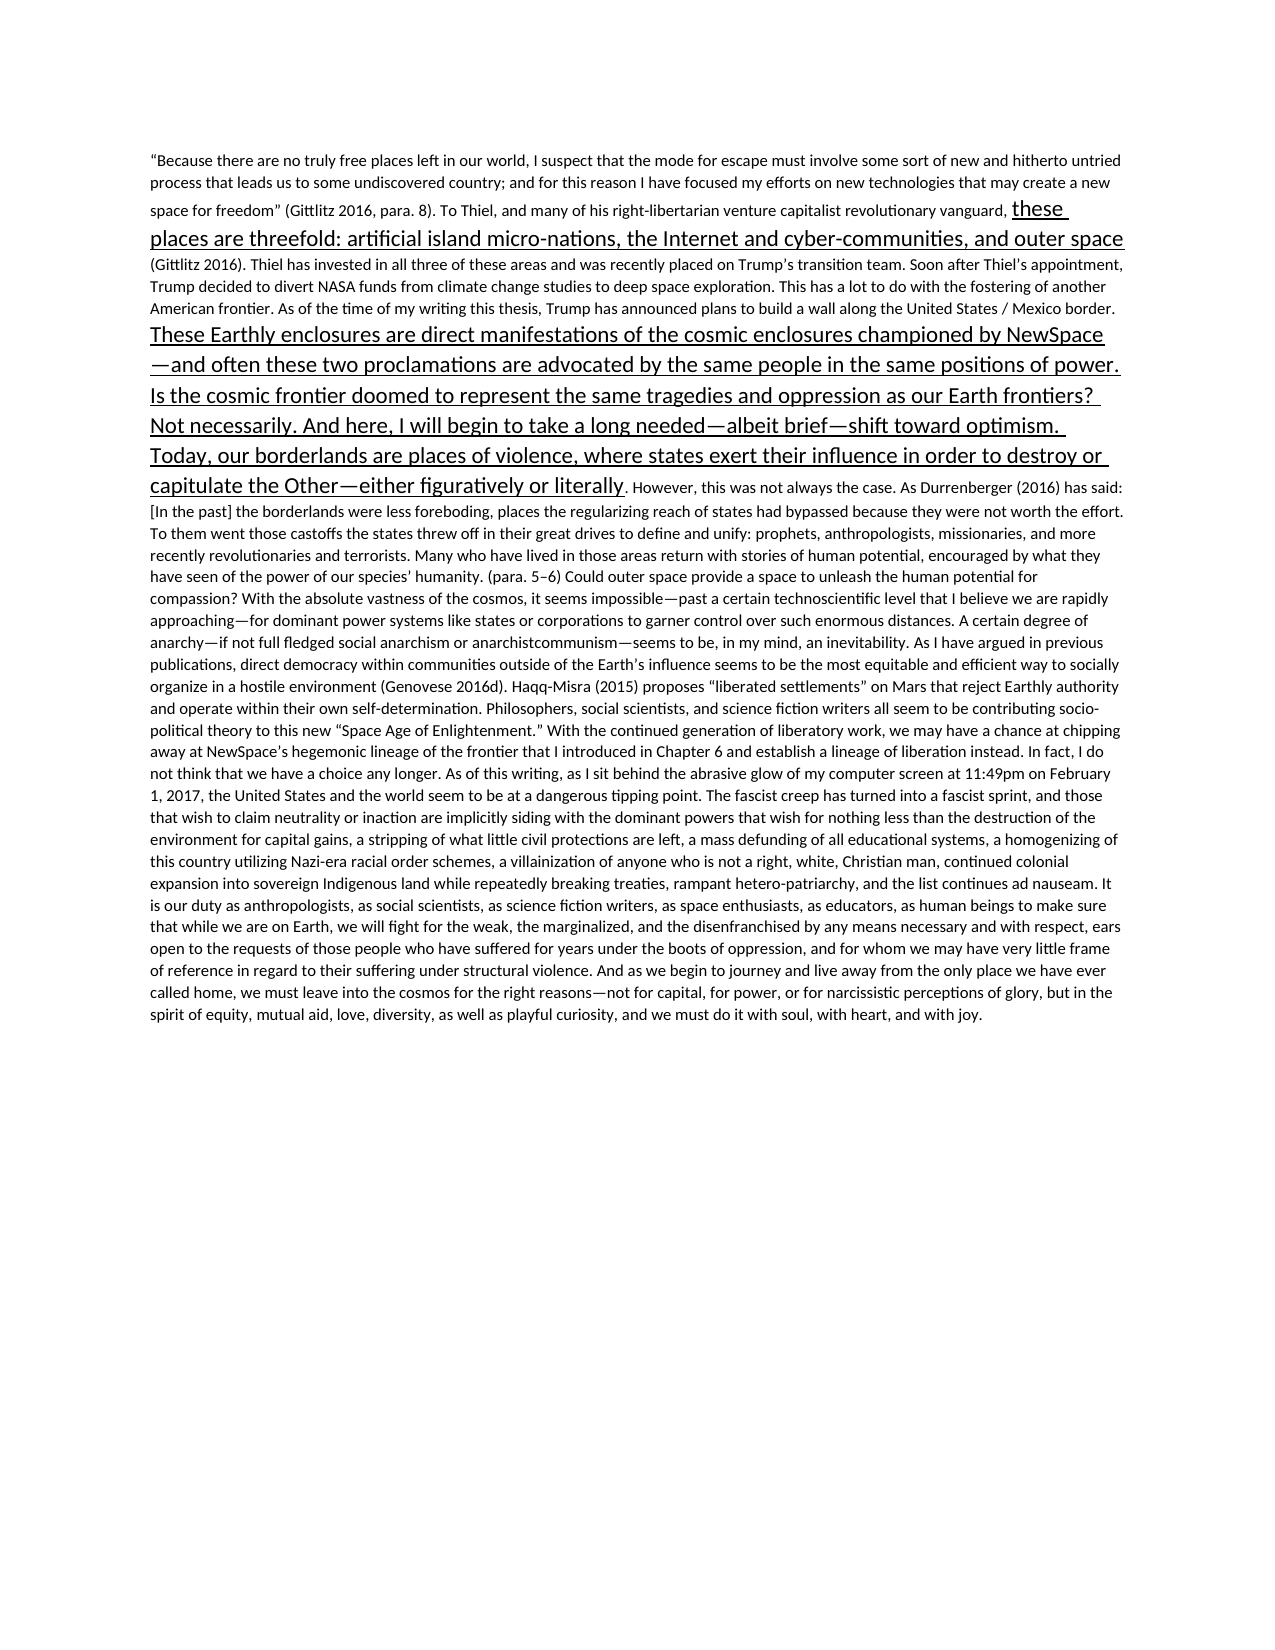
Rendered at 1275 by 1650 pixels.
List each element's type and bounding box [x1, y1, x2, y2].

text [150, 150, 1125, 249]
text [150, 250, 1125, 1024]
